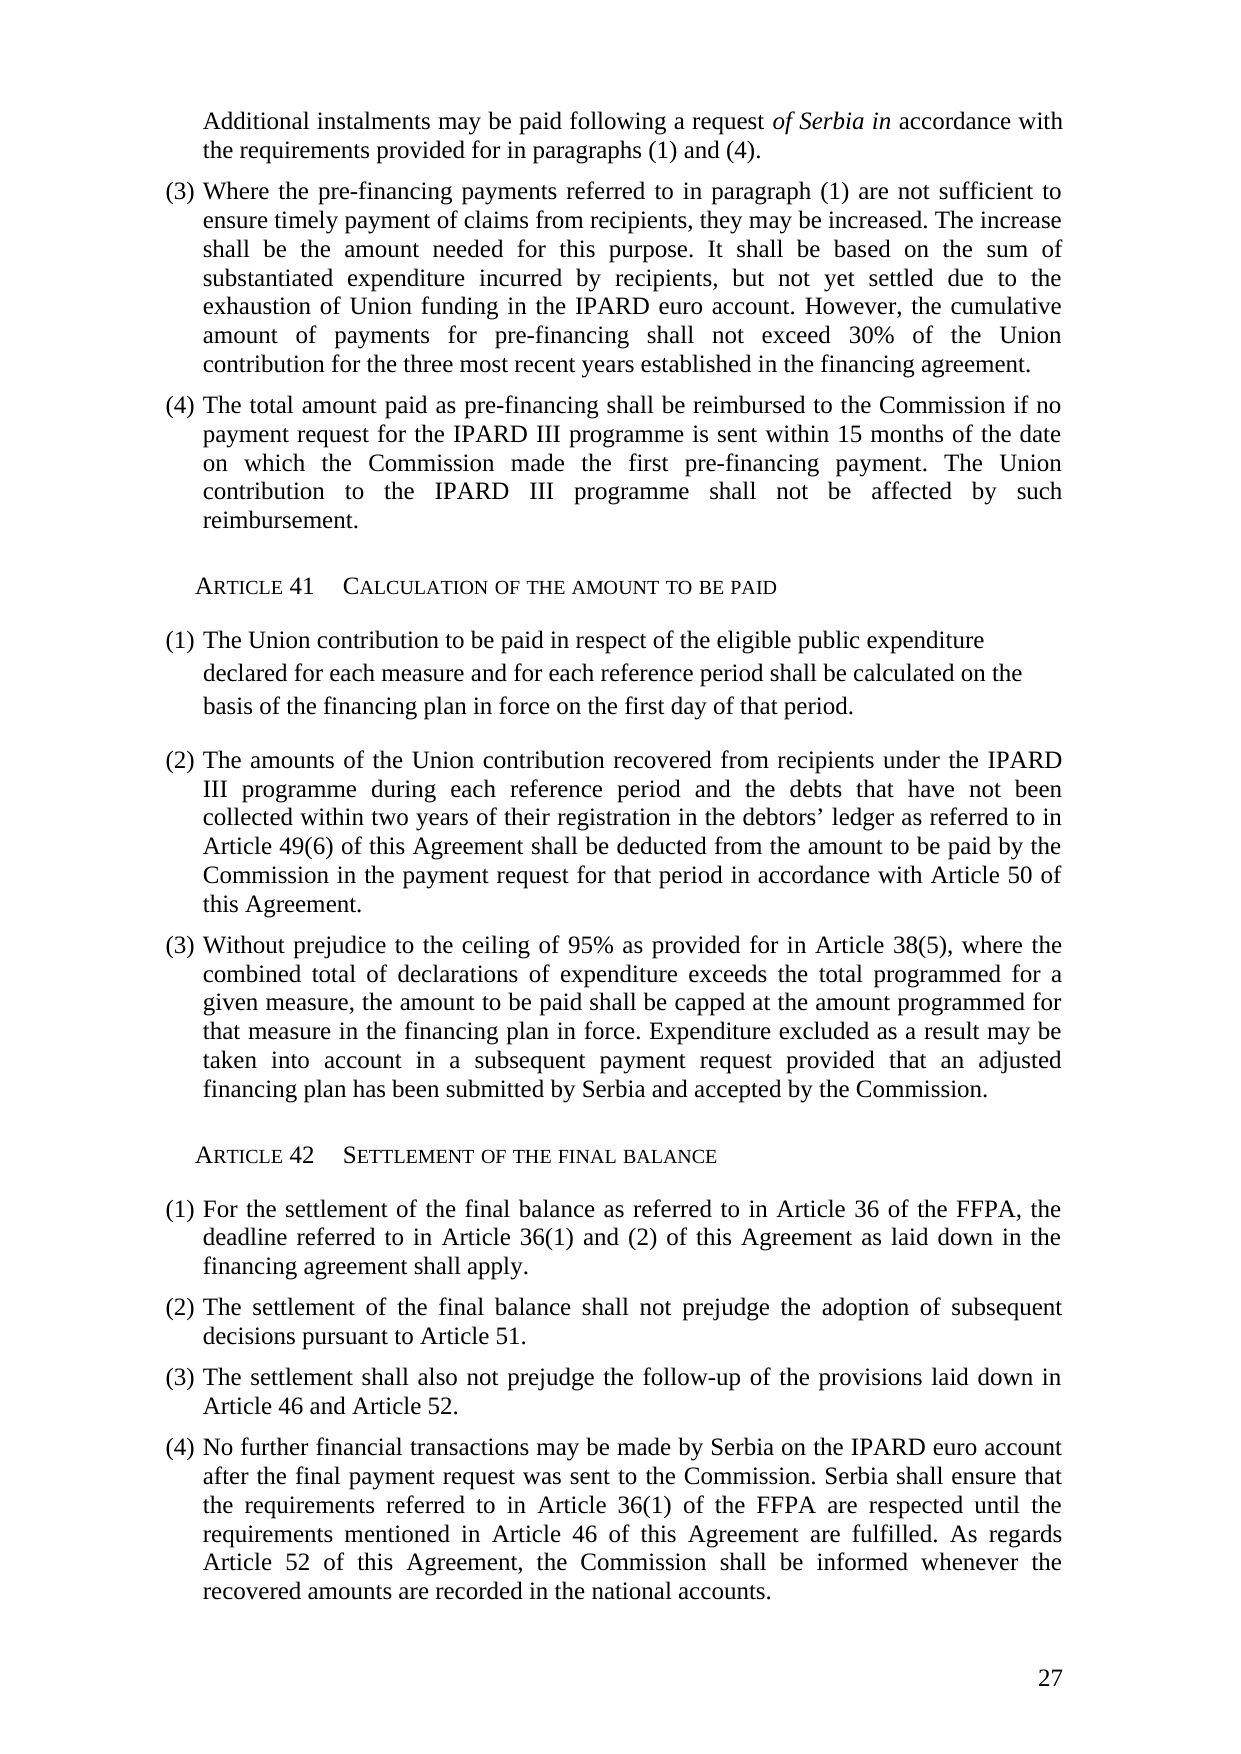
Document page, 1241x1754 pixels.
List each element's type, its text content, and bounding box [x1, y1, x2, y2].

list No further financial transactions may be made by Serbia on the IPARD euro account after the final payment request was sent to the Commission. Serbia shall ensure that the requirements referred to in Article 36(1) of the FFPA are respected until the requirements mentioned in Article 46 of this Agreement are fulfilled. As regards Article 52 of this Agreement, the Commission shall be informed whenever the recovered amounts are recorded in the national accounts. [165, 1432, 1063, 1605]
list For the settlement of the final balance as referred to in Article 36 of the FFPA, the deadline referred to in Article 36(1) and (2) of this Agreement as laid down in the financing agreement shall apply. [165, 1194, 1063, 1280]
list The Union contribution to be paid in respect of the eligible public expenditure declared for each measure and for each reference period shall be calculated on the basis of the financing plan in force on the first day of that period. [165, 625, 1063, 720]
list Where the pre-financing payments referred to in paragraph (1) are not sufficient to ensure timely payment of claims from recipients, they may be increased. The increase shall be the amount needed for this purpose. It shall be based on the sum of substantiated expenditure incurred by recipients, but not yet settled due to the exhaustion of Union funding in the IPARD euro account. However, the cumulative amount of payments for pre-financing shall not exceed 30% of the Union contribution for the three most recent years established in the financing agreement. [165, 176, 1063, 378]
list Additional instalments may be paid following a request of Serbia in accordance with the requirements provided for in paragraphs (1) and (4). [203, 106, 1063, 164]
list The settlement of the final balance shall not prejudge the adoption of subsequent decisions pursuant to Article 51. [165, 1292, 1063, 1350]
list The settlement shall also not prejudge the follow-up of the provisions laid down in Article 46 and Article 52. [165, 1362, 1063, 1420]
subtitle Article 41 Calculation of the amount to be paid [195, 571, 1063, 600]
list The amounts of the Union contribution recovered from recipients under the IPARD III programme during each reference period and the debts that have not been collected within two years of their registration in the debtors’ ledger as referred to in Article 49(6) of this Agreement shall be deducted from the amount to be paid by the Commission in the payment request for that period in accordance with Article 50 of this Agreement. [165, 745, 1063, 917]
list The total amount paid as pre-financing shall be reimbursed to the Commission if no payment request for the IPARD III programme is sent within 15 months of the date on which the Commission made the first pre-financing payment. The Union contribution to the IPARD III programme shall not be affected by such reimbursement. [165, 390, 1063, 534]
subtitle Article 42 Settlement of the final balance [195, 1140, 1063, 1169]
list Without prejudice to the ceiling of 95% as provided for in Article 38(5), where the combined total of declarations of expenditure exceeds the total programmed for a given measure, the amount to be paid shall be capped at the amount programmed for that measure in the financing plan in force. Expenditure excluded as a result may be taken into account in a subsequent payment request provided that an adjusted financing plan has been submitted by Serbia and accepted by the Commission. [165, 930, 1063, 1102]
